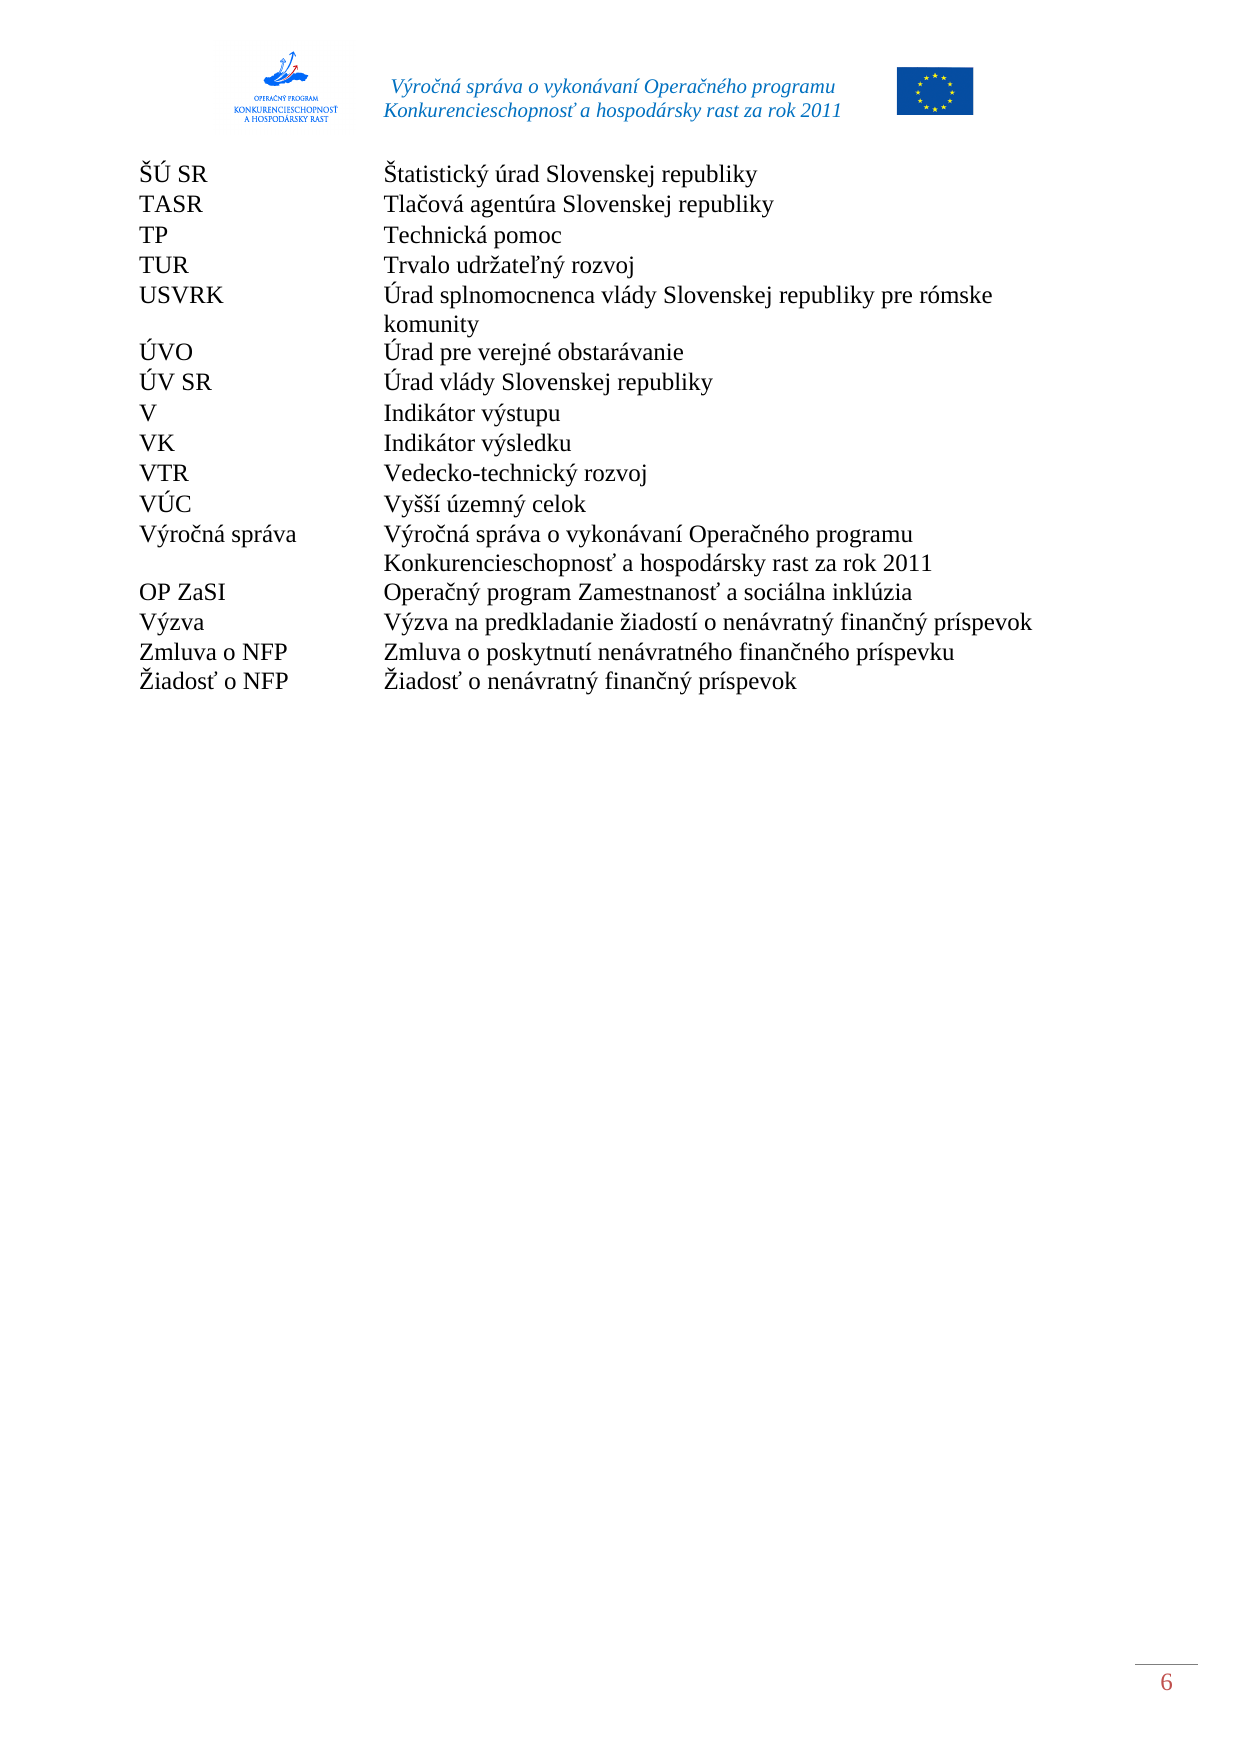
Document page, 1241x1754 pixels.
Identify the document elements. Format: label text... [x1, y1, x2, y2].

table_cell Výročná správa [128, 519, 372, 577]
table_cell Výročná správa o vykonávaní Operačného programu Konkurencieschopnosť a hospodársky rast za rok 2011 [372, 519, 1098, 577]
table_cell VTR [128, 459, 372, 489]
table_cell Indikátor výsledku [372, 428, 1098, 458]
table_cell Indikátor výstupu [372, 398, 1098, 428]
table_cell Zmluva o NFP [128, 637, 372, 666]
table_cell Technická pomoc [372, 220, 1098, 250]
table_cell Zmluva o poskytnutí nenávratného finančného príspevku [372, 637, 1098, 666]
table_cell Úrad pre verejné obstarávanie [372, 338, 1098, 367]
table_cell ÚV SR [128, 368, 372, 398]
picture [896, 67, 974, 115]
table_cell Štatistický úrad Slovenskej republiky [372, 160, 1098, 189]
table_cell TP [128, 220, 372, 250]
table_cell Úrad splnomocnenca vlády Slovenskej republiky pre rómske komunity [372, 280, 1098, 337]
table_cell Vyšší územný celok [372, 489, 1098, 519]
table_cell Vedecko-technický rozvoj [372, 459, 1098, 489]
table_cell USVRK [128, 280, 372, 337]
table_cell Výzva na predkladanie žiadostí o nenávratný finančný príspevok [372, 607, 1098, 637]
table_cell VK [128, 428, 372, 458]
table_cell TUR [128, 250, 372, 280]
table_cell Operačný program Zamestnanosť a sociálna inklúzia [372, 577, 1098, 607]
picture [212, 40, 357, 135]
table_cell ŠÚ SR [128, 160, 372, 189]
table_cell Žiadosť o nenávratný finančný príspevok [372, 666, 1098, 695]
table_cell Tlačová agentúra Slovenskej republiky [372, 190, 1098, 220]
table_cell Výzva [128, 607, 372, 637]
table_cell Trvalo udržateľný rozvoj [372, 250, 1098, 280]
table_cell V [128, 398, 372, 428]
table_cell ÚVO [128, 338, 372, 367]
table_cell Úrad vlády Slovenskej republiky [372, 368, 1098, 398]
table_cell VÚC [128, 489, 372, 519]
table_cell TASR [128, 190, 372, 220]
table_cell OP ZaSI [128, 577, 372, 607]
table_cell Žiadosť o NFP [128, 666, 372, 695]
